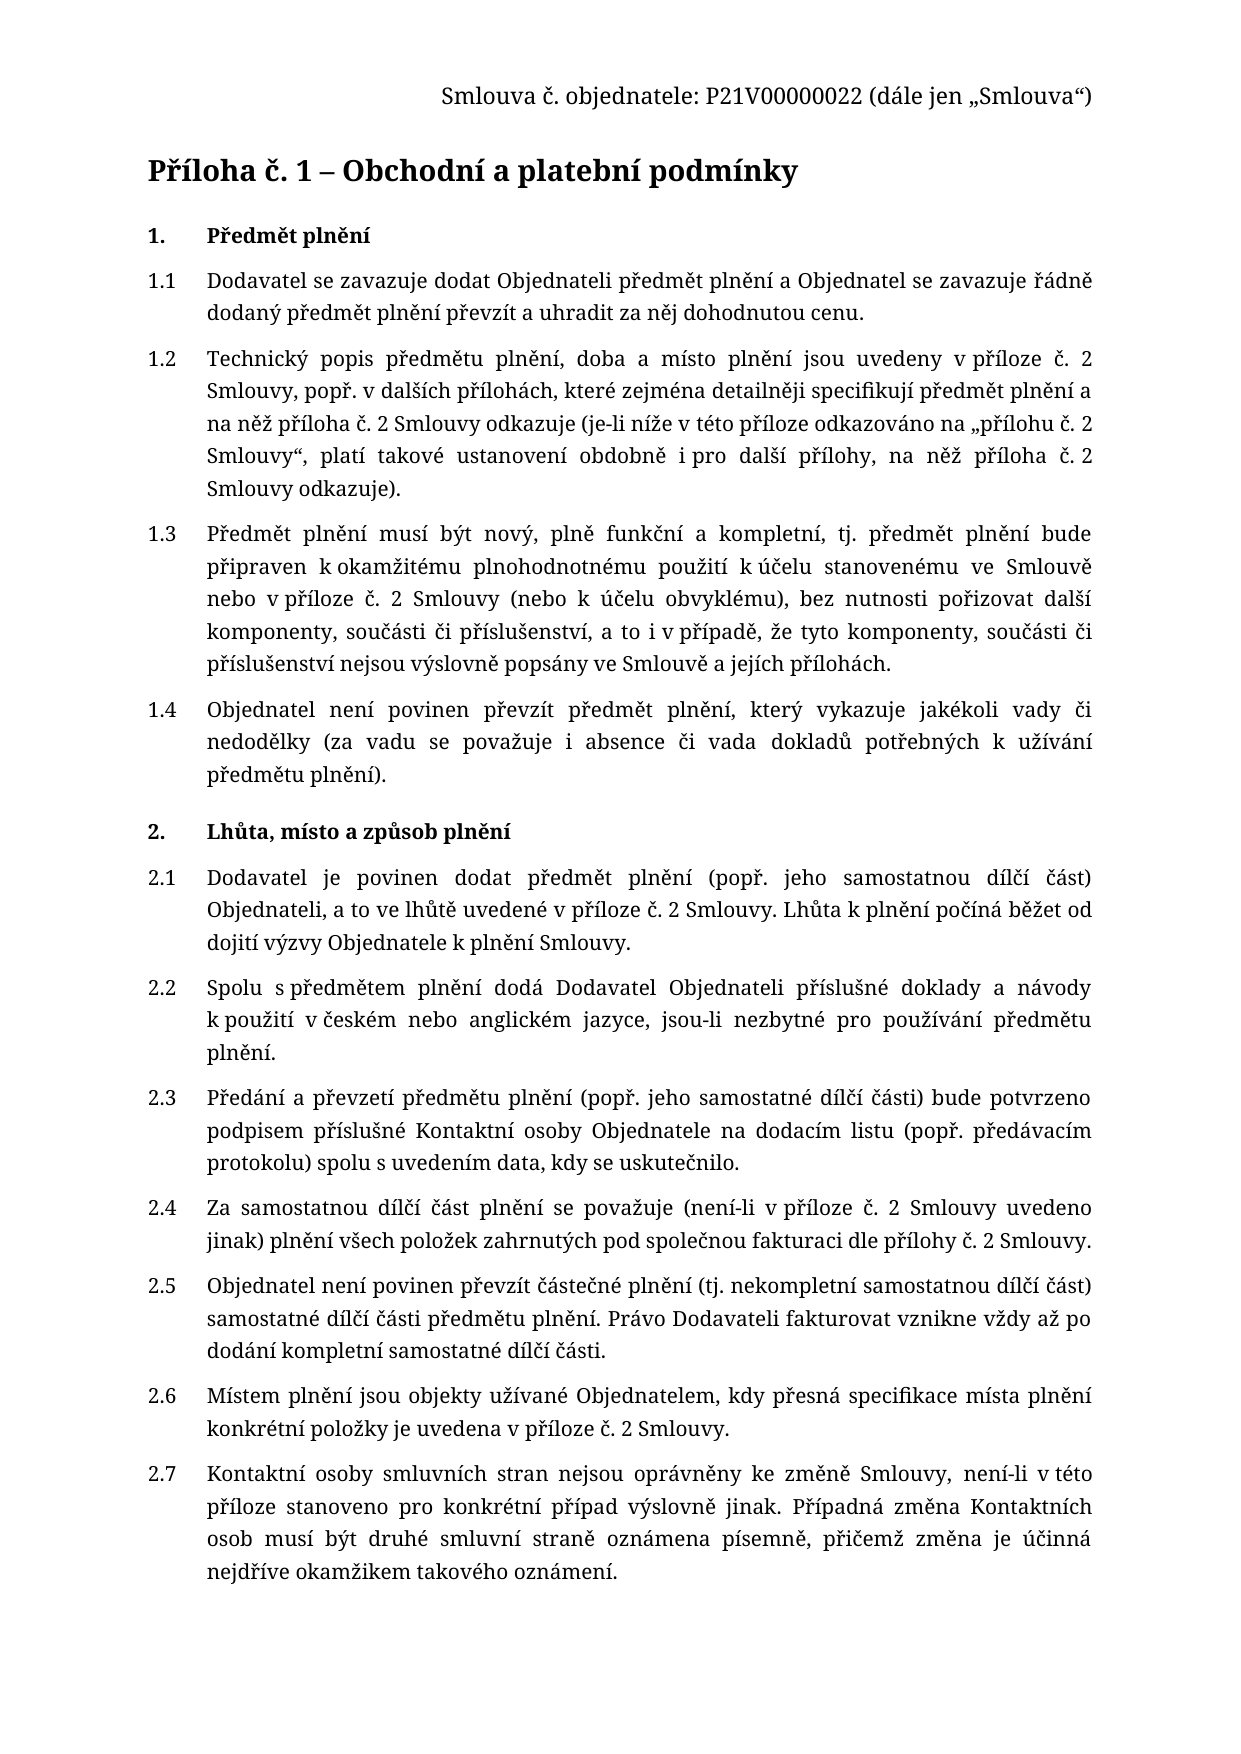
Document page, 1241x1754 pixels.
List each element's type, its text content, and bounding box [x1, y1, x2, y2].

list Dodavatel je povinen dodat předmět plnění (popř. jeho samostatnou dílčí část) Objednateli, a to ve lhůtě uvedené v příloze č. 2 Smlouvy. Lhůta k plnění počíná běžet od dojití výzvy Objednatele k plnění Smlouvy. [148, 863, 1093, 956]
list Technický popis předmětu plnění, doba a místo plnění jsou uvedeny v příloze č. 2 Smlouvy, popř. v dalších přílohách, které zejména detailněji specifikují předmět plnění a na něž příloha č. 2 Smlouvy odkazuje (je-li níže v této příloze odkazováno na „přílohu č. 2 Smlouvy“, platí takové ustanovení obdobně i pro další přílohy, na něž příloha č. 2 Smlouvy odkazuje). [148, 344, 1093, 502]
list Objednatel není povinen převzít částečné plnění (tj. nekompletní samostatnou dílčí část) samostatné dílčí části předmětu plnění. Právo Dodavateli fakturovat vznikne vždy až po dodání kompletní samostatné dílčí části. [148, 1271, 1093, 1365]
list Objednatel není povinen převzít předmět plnění, který vykazuje jakékoli vady či nedodělky (za vadu se považuje i absence či vada dokladů potřebných k užívání předmětu plnění). [148, 695, 1093, 788]
list Spolu s předmětem plnění dodá Dodavatel Objednateli příslušné doklady a návody k použití v českém nebo anglickém jazyce, jsou-li nezbytné pro používání předmětu plnění. [148, 973, 1093, 1067]
list Místem plnění jsou objekty užívané Objednatelem, kdy přesná specifikace místa plnění konkrétní položky je uvedena v příloze č. 2 Smlouvy. [148, 1382, 1093, 1443]
list Za samostatnou dílčí část plnění se považuje (není-li v příloze č. 2 Smlouvy uvedeno jinak) plnění všech položek zahrnutých pod společnou fakturaci dle přílohy č. 2 Smlouvy. [148, 1193, 1093, 1254]
text Příloha č. 1 – Obchodní a platební podmínky [148, 150, 1093, 190]
list Předmět plnění musí být nový, plně funkční a kompletní, tj. předmět plnění bude připraven k okamžitému plnohodnotnému použití k účelu stanovenému ve Smlouvě nebo v příloze č. 2 Smlouvy (nebo k účelu obvyklému), bez nutnosti pořizovat další komponenty, součásti či příslušenství, a to i v případě, že tyto komponenty, součásti či příslušenství nejsou výslovně popsány ve Smlouvě a jejích přílohách. [148, 519, 1093, 678]
list Předání a převzetí předmětu plnění (popř. jeho samostatné dílčí části) bude potvrzeno podpisem příslušné Kontaktní osoby Objednatele na dodacím listu (popř. předávacím protokolu) spolu s uvedením data, kdy se uskutečnilo. [148, 1083, 1093, 1177]
list Lhůta, místo a způsob plnění [148, 817, 1093, 846]
list Předmět plnění [148, 221, 1093, 249]
list Dodavatel se zavazuje dodat Objednateli předmět plnění a Objednatel se zavazuje řádně dodaný předmět plnění převzít a uhradit za něj dohodnutou cenu. [148, 266, 1093, 327]
list Kontaktní osoby smluvních stran nejsou oprávněny ke změně Smlouvy, není-li v této příloze stanoveno pro konkrétní případ výslovně jinak. Případná změna Kontaktních osob musí být druhé smluvní straně oznámena písemně, přičemž změna je účinná nejdříve okamžikem takového oznámení. [148, 1459, 1093, 1586]
